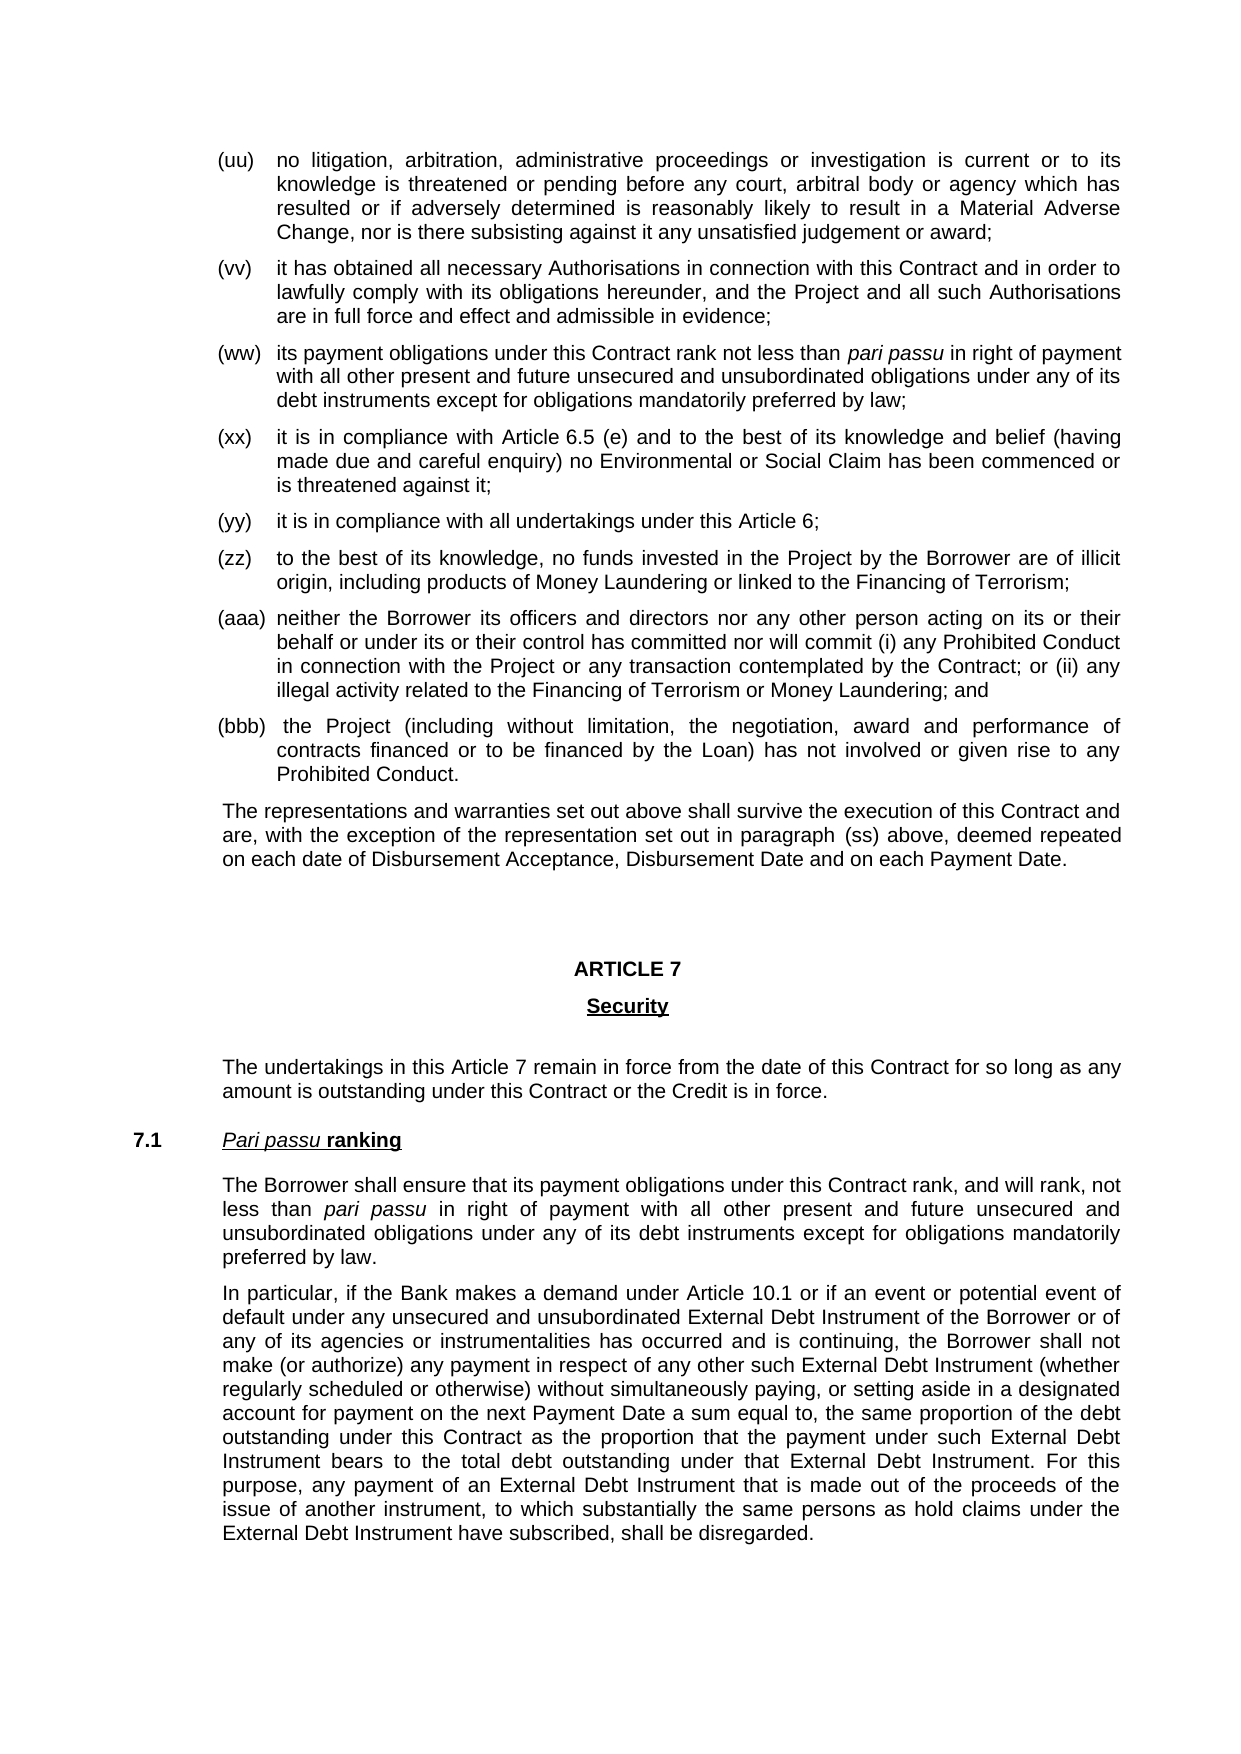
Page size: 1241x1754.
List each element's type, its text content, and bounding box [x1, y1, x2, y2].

list no litigation, arbitration, administrative proceedings or investigation is current or to its knowledge is threatened or pending before any court, arbitral body or agency which has resulted or if adversely determined is reasonably likely to result in a Material Adverse Change, nor is there subsisting against it any unsatisfied judgement or award; [217, 148, 1122, 243]
list neither the Borrower its officers and directors nor any other person acting on its or their behalf or under its or their control has committed nor will commit (i) any Prohibited Conduct in connection with the Project or any transaction contemplated by the Contract; or (ii) any illegal activity related to the Financing of Terrorism or Money Laundering; and [217, 606, 1122, 702]
subtitle Pari passu ranking [133, 1128, 1122, 1152]
text The Borrower shall ensure that its payment obligations under this Contract rank, and will rank, not less than pari passu in right of payment with all other present and future unsecured and unsubordinated obligations under any of its debt instruments except for obligations mandatorily preferred by law. [222, 1173, 1122, 1268]
title Security [133, 993, 1122, 1017]
list it has obtained all necessary Authorisations in connection with this Contract and in order to lawfully comply with its obligations hereunder, and the Project and all such Authorisations are in full force and effect and admissible in evidence; [217, 256, 1122, 328]
list its payment obligations under this Contract rank not less than pari passu in right of payment with all other present and future unsecured and unsubordinated obligations under any of its debt instruments except for obligations mandatorily preferred by law; [217, 340, 1122, 412]
text The representations and warranties set out above shall survive the execution of this Contract and are, with the exception of the representation set out in paragraph (d) above, deemed repeated on each date of Disbursement Acceptance, Disbursement Date and on each Payment Date. [222, 799, 1122, 871]
list the Project (including without limitation, the negotiation, award and performance of contracts financed or to be financed by the Loan) has not involved or given rise to any Prohibited Conduct. [217, 714, 1122, 786]
list it is in compliance with all undertakings under this Article 6; [217, 509, 1122, 533]
list to the best of its knowledge, no funds invested in the Project by the Borrower are of illicit origin, including products of Money Laundering or linked to the Financing of Terrorism; [217, 546, 1122, 593]
text In particular, if the Bank makes a demand under Article 10.1 or if an event or potential event of default under any unsecured and unsubordinated External Debt Instrument of the Borrower or of any of its agencies or instrumentalities has occurred and is continuing, the Borrower shall not make (or authorize) any payment in respect of any other such External Debt Instrument (whether regularly scheduled or otherwise) without simultaneously paying, or setting aside in a designated account for payment on the next Payment Date a sum equal to, the same proportion of the debt outstanding under this Contract as the proportion that the payment under such External Debt Instrument bears to the total debt outstanding under that External Debt Instrument. For this purpose, any payment of an External Debt Instrument that is made out of the proceeds of the issue of another instrument, to which substantially the same persons as hold claims under the External Debt Instrument have subscribed, shall be disregarded. [222, 1281, 1122, 1544]
list it is in compliance with Article 6.5 (e) and to the best of its knowledge and belief (having made due and careful enquiry) no Environmental or Social Claim has been commenced or is threatened against it; [217, 425, 1122, 497]
text The undertakings in this Article 7 remain in force from the date of this Contract for so long as any amount is outstanding under this Contract or the Credit is in force. [222, 1055, 1122, 1103]
